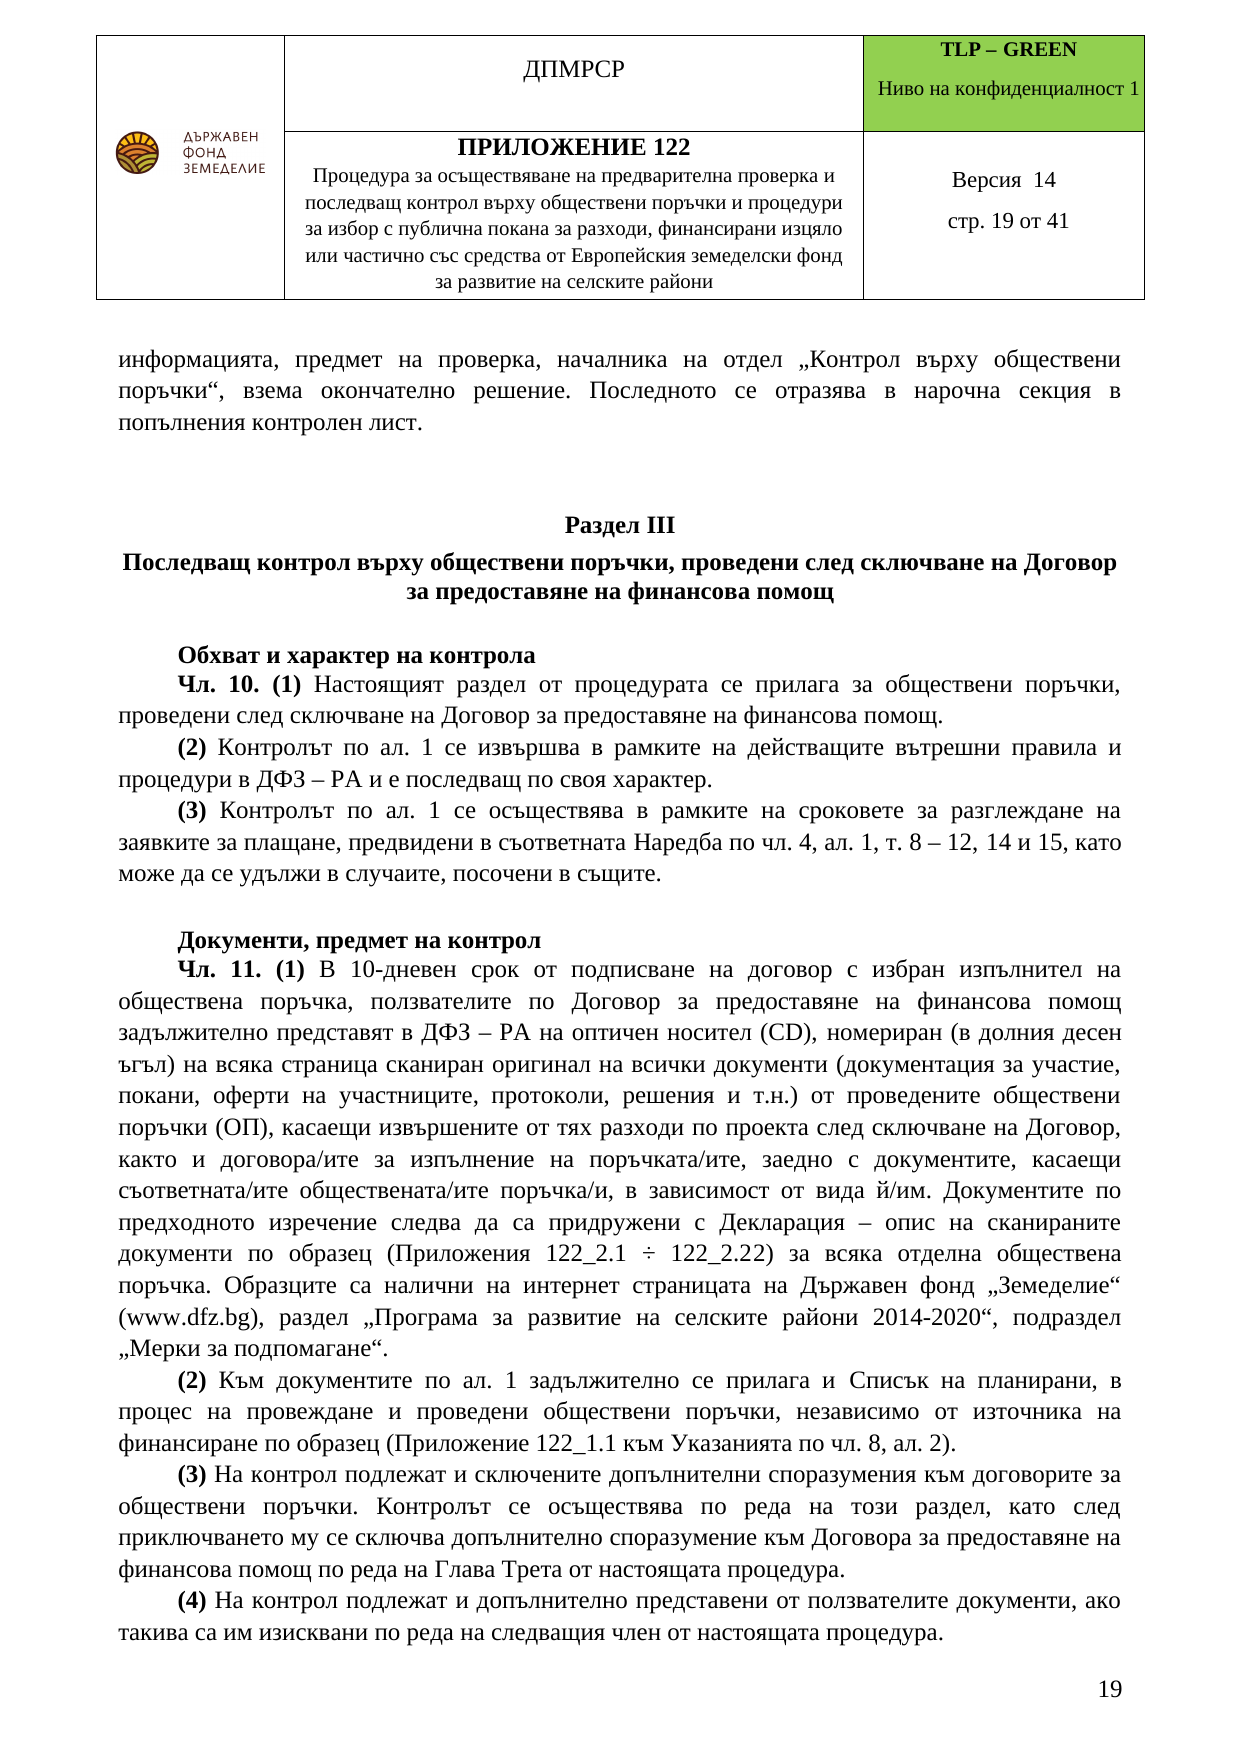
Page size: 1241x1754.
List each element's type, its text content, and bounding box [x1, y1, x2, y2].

text (3) На контрол подлежат и сключените допълнителни споразумения към договорите за обществени поръчки. Контролът се осъществява по реда на този раздел, като след приключването му се сключва допълнително споразумение към Договора за предоставяне на финансова помощ по реда на Глава Трета от настоящата процедура. [118, 1459, 1122, 1583]
text (2) Контролът по ал. 1 се извършва в рамките на действащите вътрешни правила и процедури в ДФЗ – РА и е последващ по своя характер. [118, 732, 1122, 792]
text Чл. 11. (1) В 10-дневен срок от подписване на договор с избран изпълнител на обществена поръчка, ползвателите по Договор за предоставяне на финансова помощ задължително представят в ДФЗ – РА на оптичен носител (CD), номериран (в долния десен ъгъл) на всяка страница сканиран оригинал на всички документи (документация за участие, покани, оферти на участниците, протоколи, решения и т.н.) от проведените обществени поръчки (ОП), касаещи извършените от тях разходи по проекта след сключване на Договор, както и договора/ите за изпълнение на поръчката/ите, заедно с документите, касаещи съответната/ите обществената/ите поръчка/и, в зависимост от вида й/им. Документите по предходното изречение следва да са придружени с Декларация – опис на сканираните документи по образец (Приложения 122_2.1 ÷ 122_2.22) за всяка отделна обществена поръчка. Образците са налични на интернет страницата на Държавен фонд „Земеделие“ (www.dfz.bg), раздел „Програма за развитие на селските райони 2014-2020“, подраздел „Мерки за подпомагане“. [118, 954, 1122, 1362]
text (4) На контрол подлежат и допълнително представени от ползвателите документи, ако такива са им изисквани по реда на следващия член от настоящата процедура. [118, 1586, 1122, 1646]
picture [114, 129, 267, 175]
text (3) Контролът по ал. 1 се осъществява в рамките на сроковете за разглеждане на заявките за плащане, предвидени в съответната Наредба по чл. 4, ал. 1, т. 8 – 12, 14 и 15, като може да се удължи в случаите, посочени в същите. [118, 795, 1122, 887]
text Чл. 10. (1) Настоящият раздел от процедурата се прилага за обществени поръчки, проведени след сключване на Договор за предоставяне на финансова помощ. [118, 669, 1122, 729]
text (2) Към документите по ал. 1 задължително се прилага и Списък на планирани, в процес на провеждане и проведени обществени поръчки, независимо от източника на финансиране по образец (Приложение 122_1.1 към Указанията по чл. 8, ал. 2). [118, 1365, 1122, 1457]
subtitle Обхват и характер на контрола [118, 640, 1122, 669]
subtitle Раздел ІІІ [118, 510, 1122, 539]
subtitle Последващ контрол върху обществени поръчки, проведени след сключване на Договор за предоставяне на финансова помощ [118, 547, 1122, 604]
subtitle Документи, предмет на контрол [118, 926, 1122, 954]
